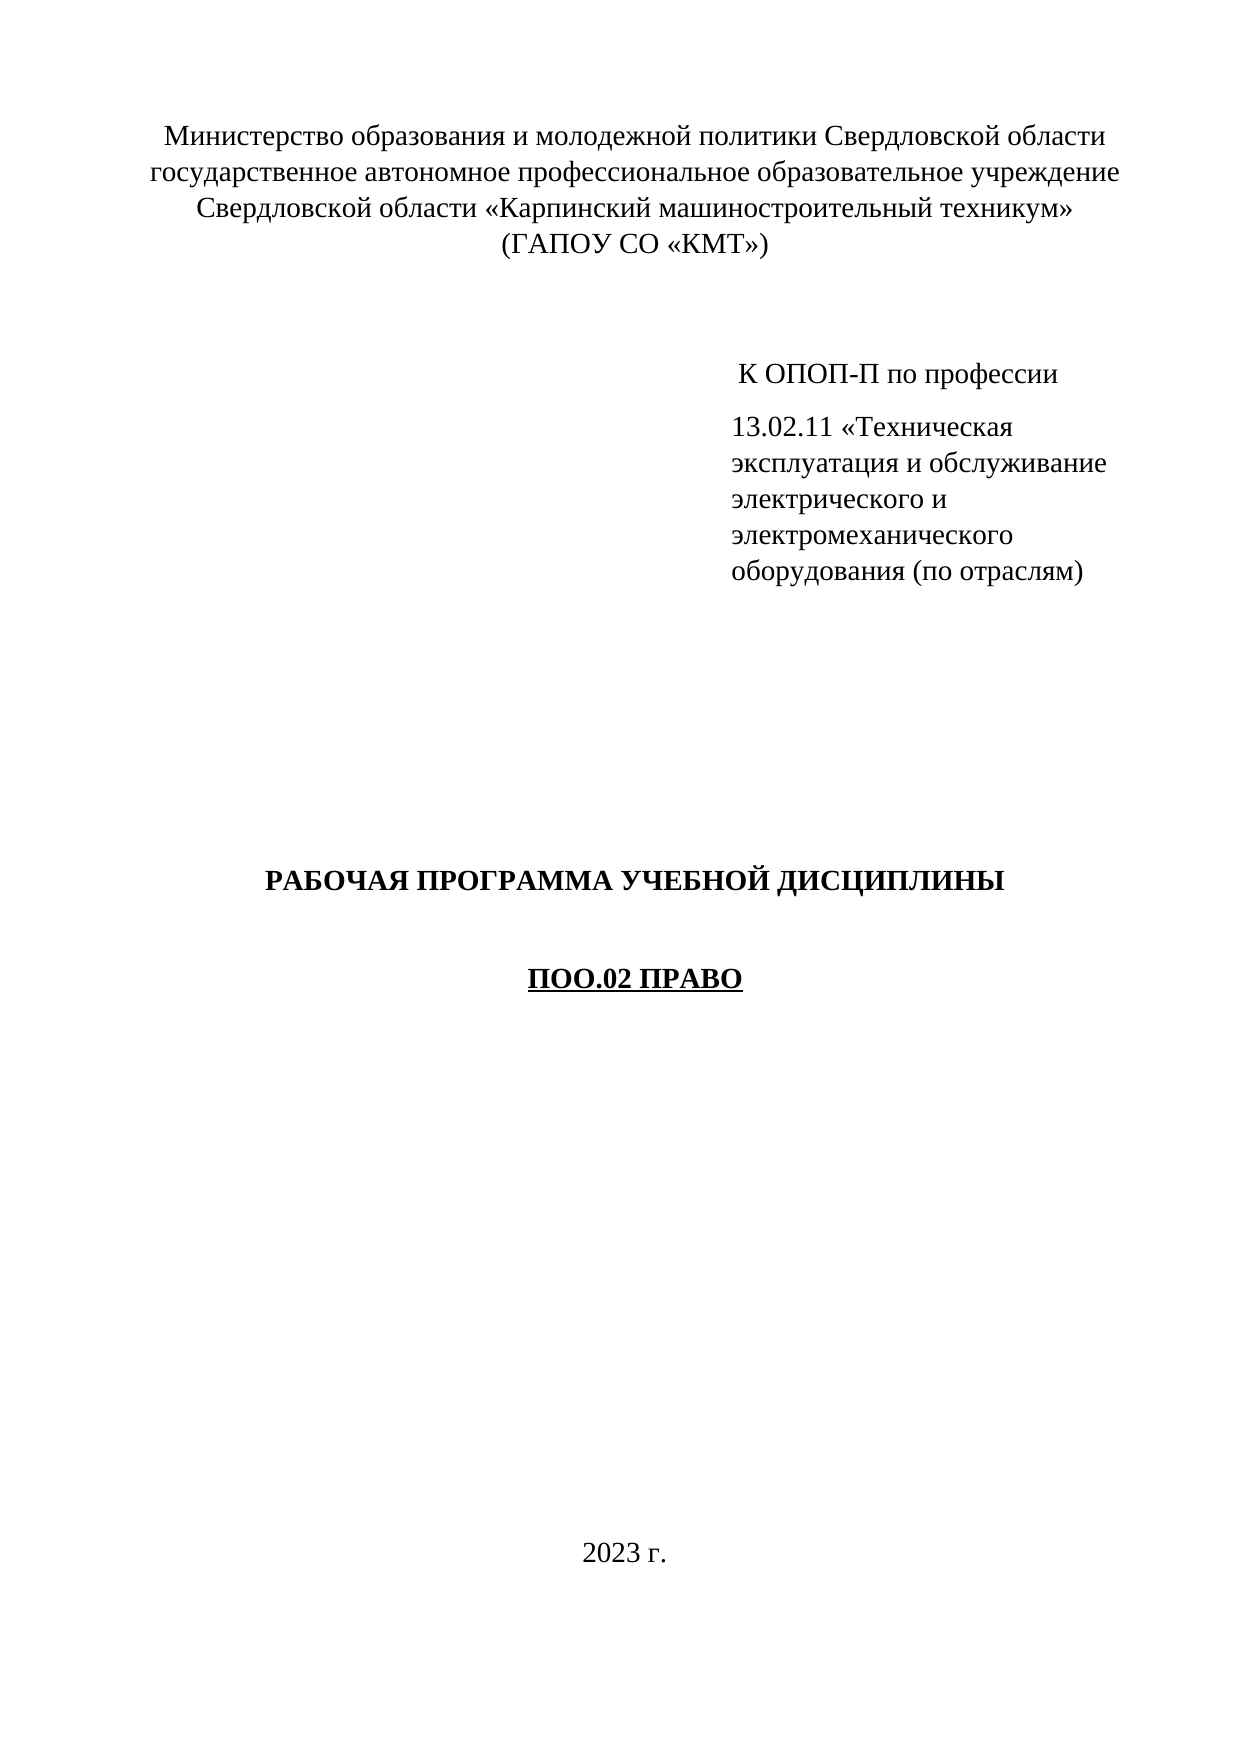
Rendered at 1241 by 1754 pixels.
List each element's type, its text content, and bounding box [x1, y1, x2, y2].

text ПОО.02 ПРАВО [118, 961, 1152, 995]
table_header К ОПОП-П по профессии 13.02.11 «Техническая эксплуатация и обслуживание электрического и электромеханического оборудования (по отраслям) [587, 303, 1133, 589]
text (ГАПОУ СО «КМТ») [118, 227, 1152, 260]
text Рабочая ПРОГРАММа УЧЕБНОй дисциплины [118, 863, 1152, 897]
text 2023 г. [118, 1536, 1152, 1569]
text Министерство образования и молодежной политики Свердловской области государственное автономное профессиональное образовательное учреждение Свердловской области «Карпинский машиностроительный техникум» [118, 118, 1152, 224]
